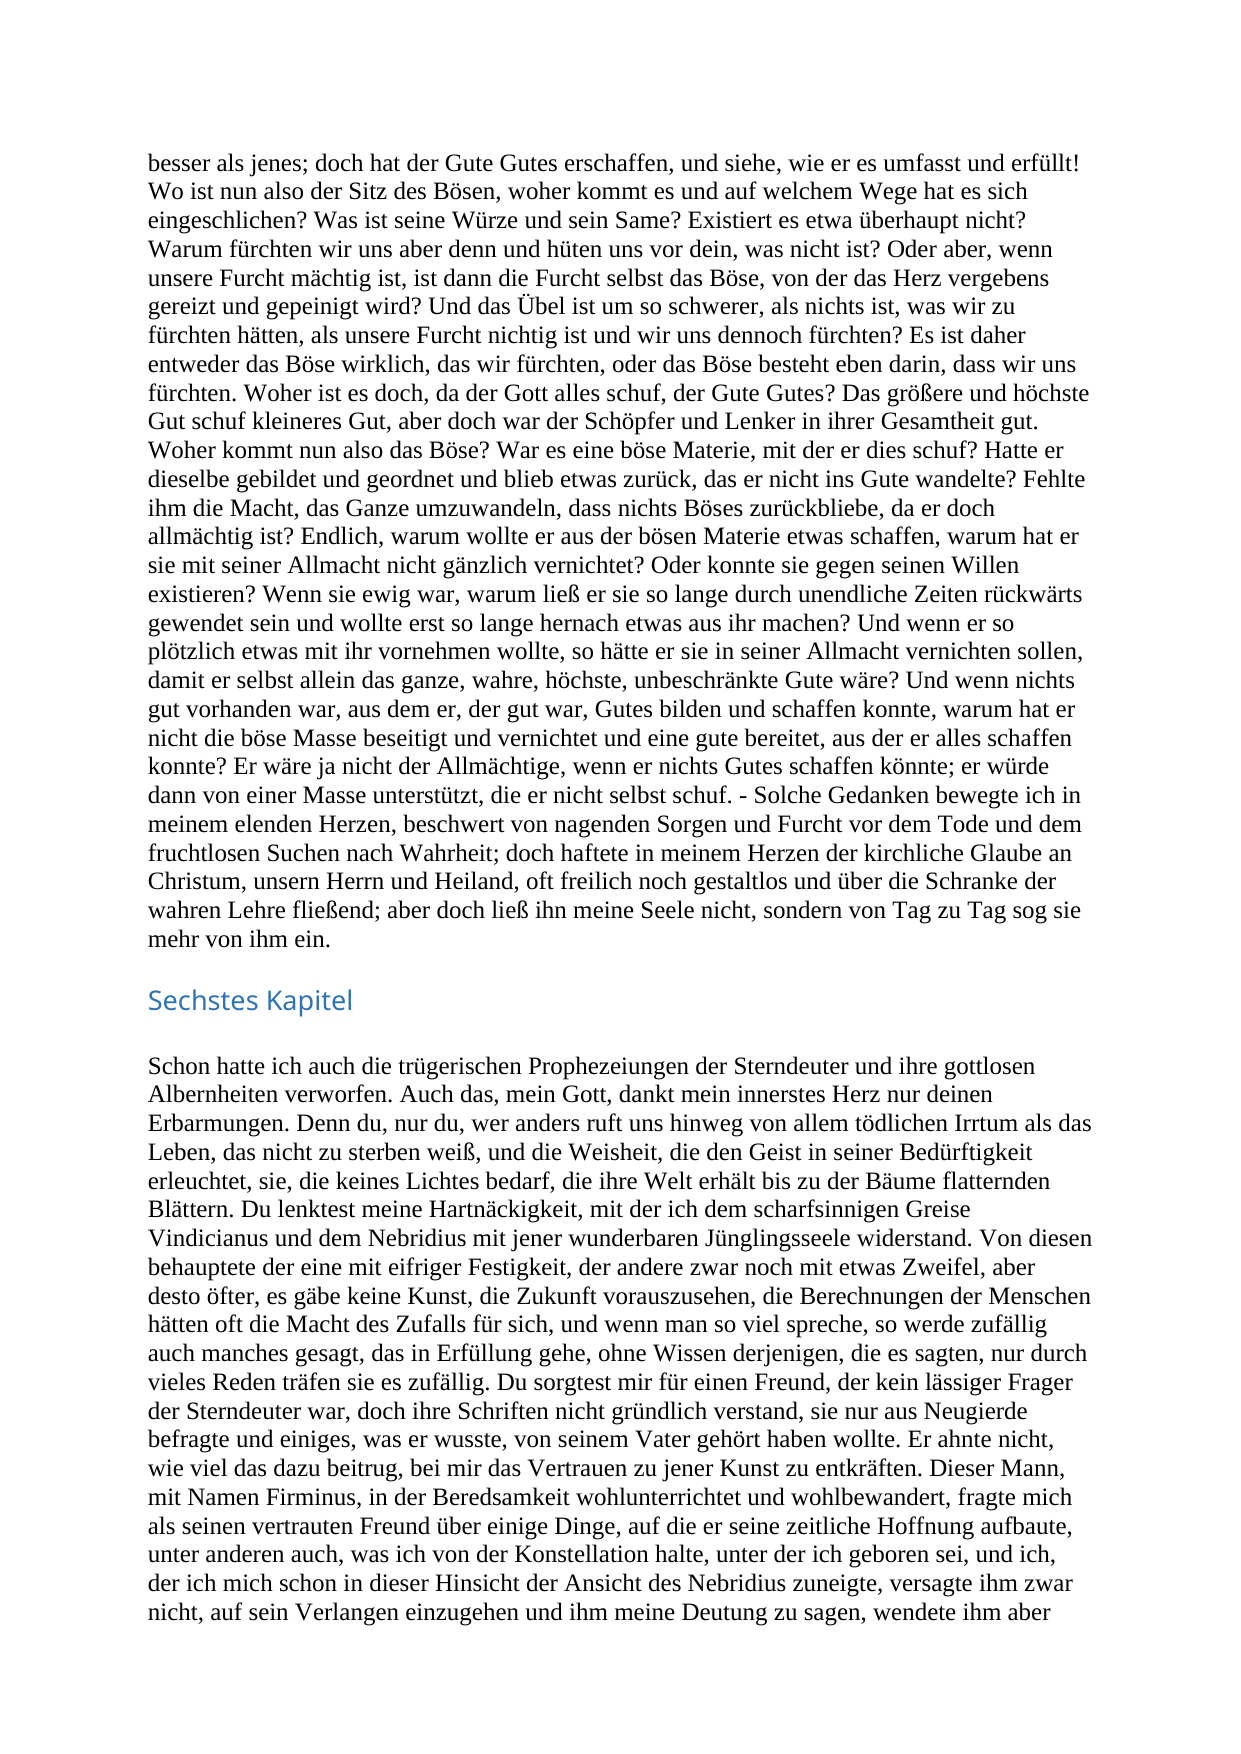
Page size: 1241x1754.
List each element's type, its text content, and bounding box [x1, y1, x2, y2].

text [148, 148, 1093, 953]
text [148, 1051, 1093, 1626]
subtitle Sechstes Kapitel [148, 982, 1093, 1019]
